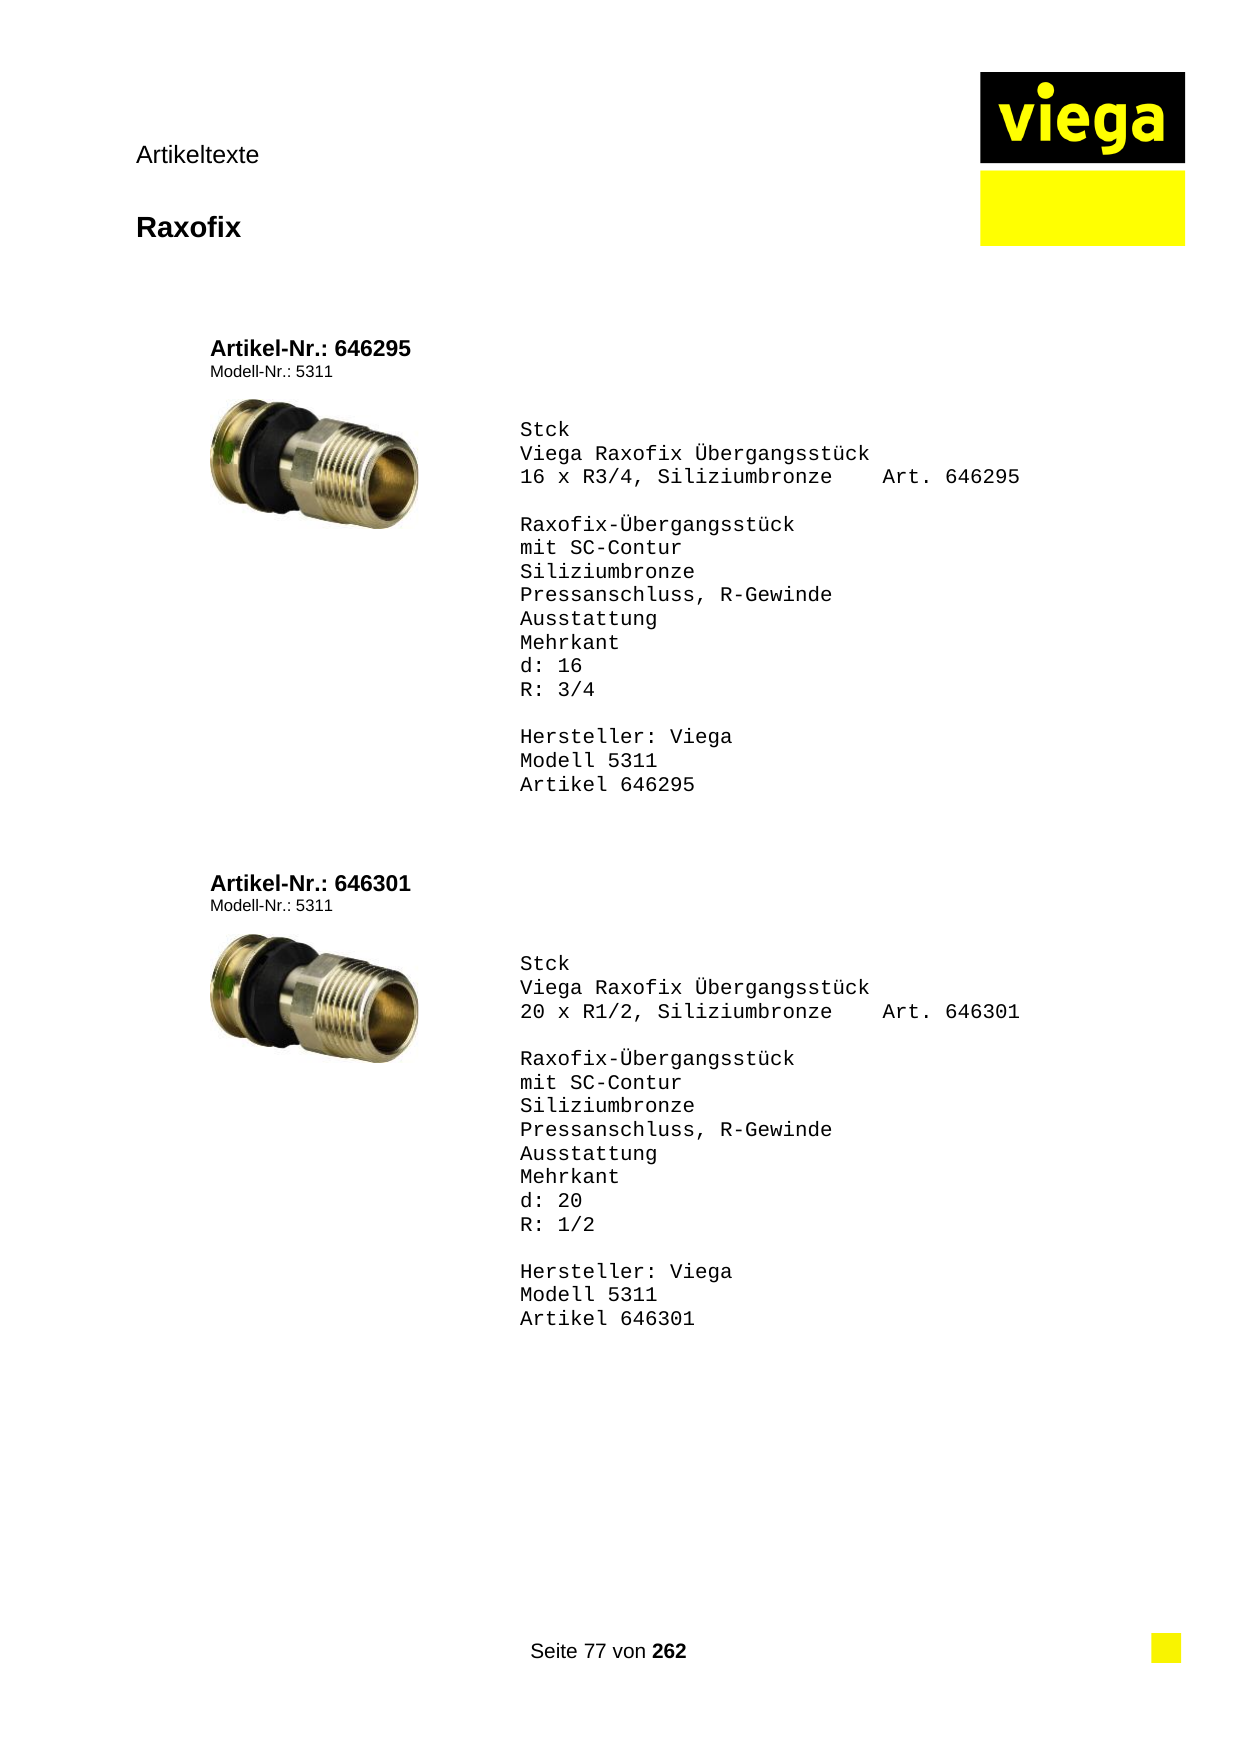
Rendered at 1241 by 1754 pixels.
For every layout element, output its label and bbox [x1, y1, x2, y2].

picture [1151, 1633, 1182, 1663]
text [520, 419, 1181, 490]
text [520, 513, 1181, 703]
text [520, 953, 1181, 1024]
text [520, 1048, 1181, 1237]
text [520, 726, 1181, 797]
picture [210, 399, 419, 529]
picture [980, 72, 1186, 246]
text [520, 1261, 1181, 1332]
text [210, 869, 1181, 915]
picture [210, 934, 419, 1063]
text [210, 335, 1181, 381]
